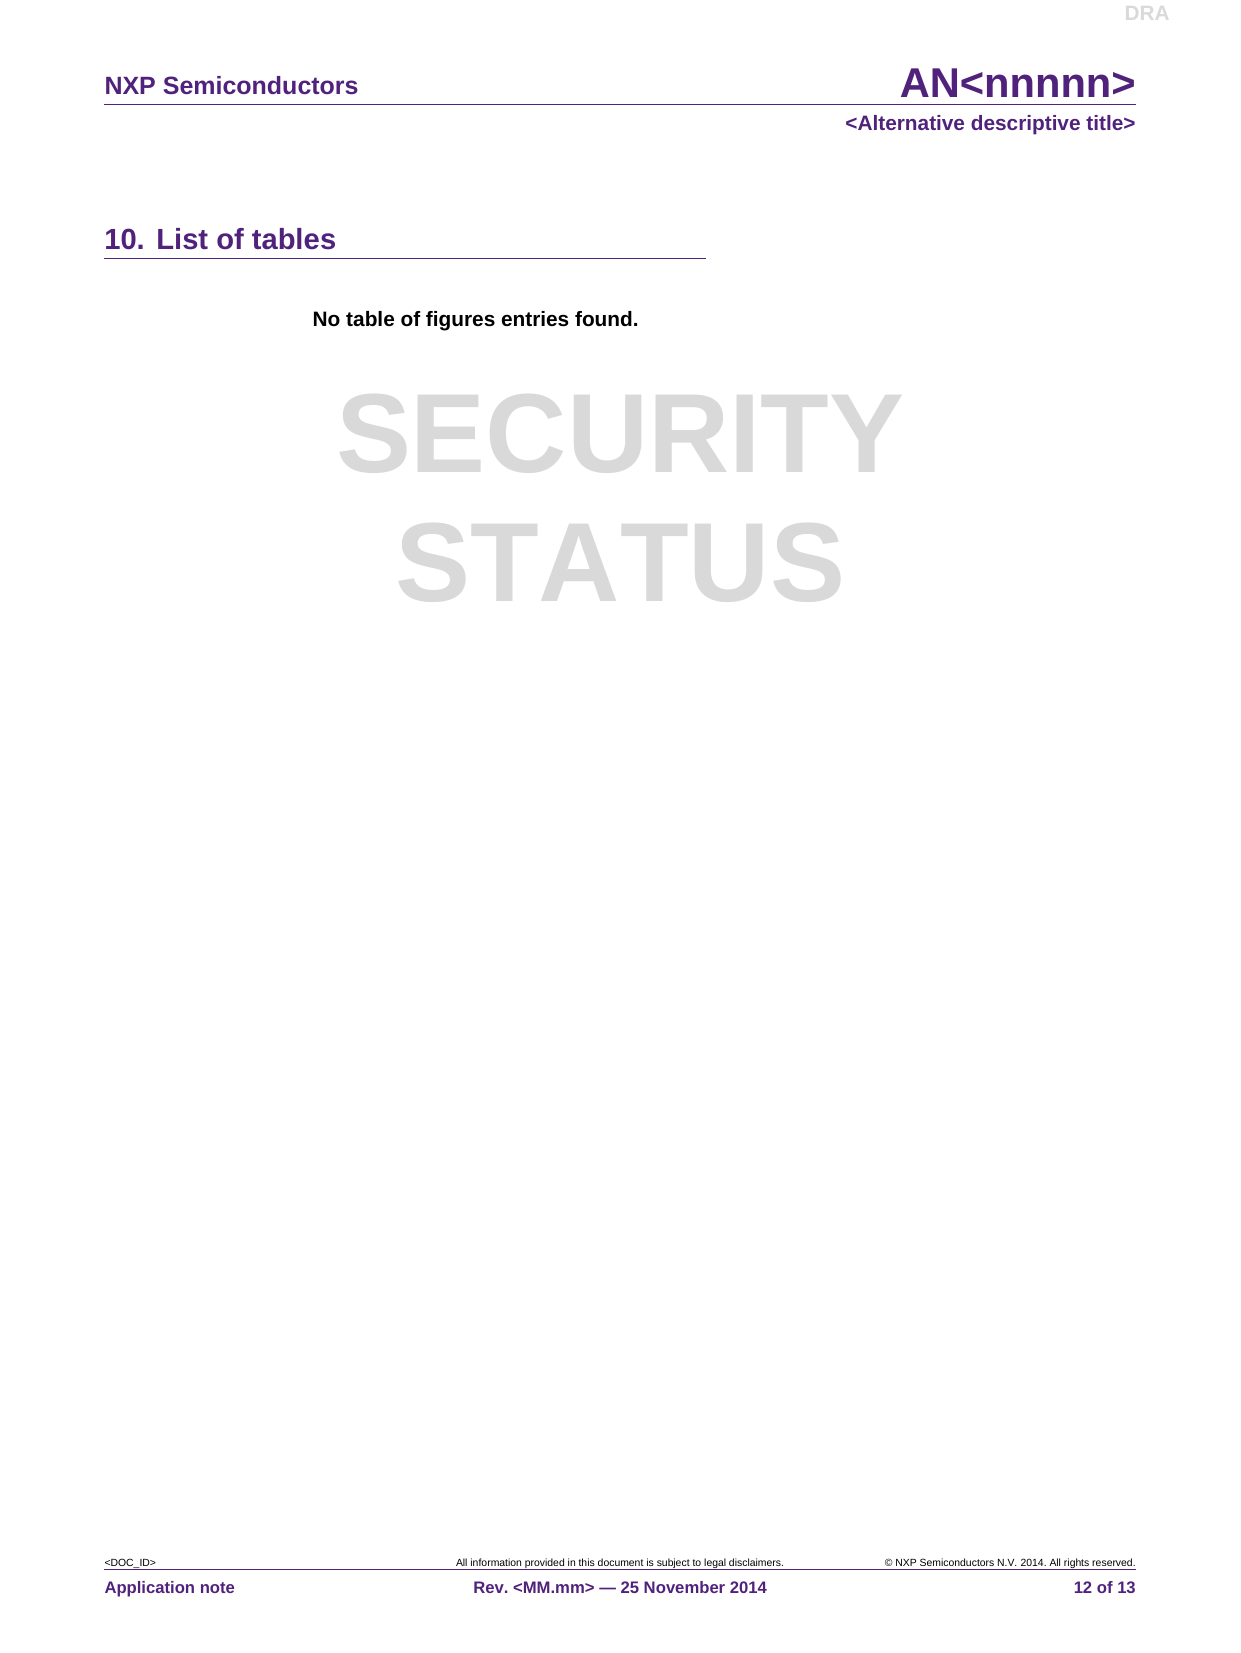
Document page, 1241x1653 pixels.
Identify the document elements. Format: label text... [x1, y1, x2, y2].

subtitle List of tables [104, 221, 706, 258]
text No table of figures entries found. [312, 305, 1136, 331]
